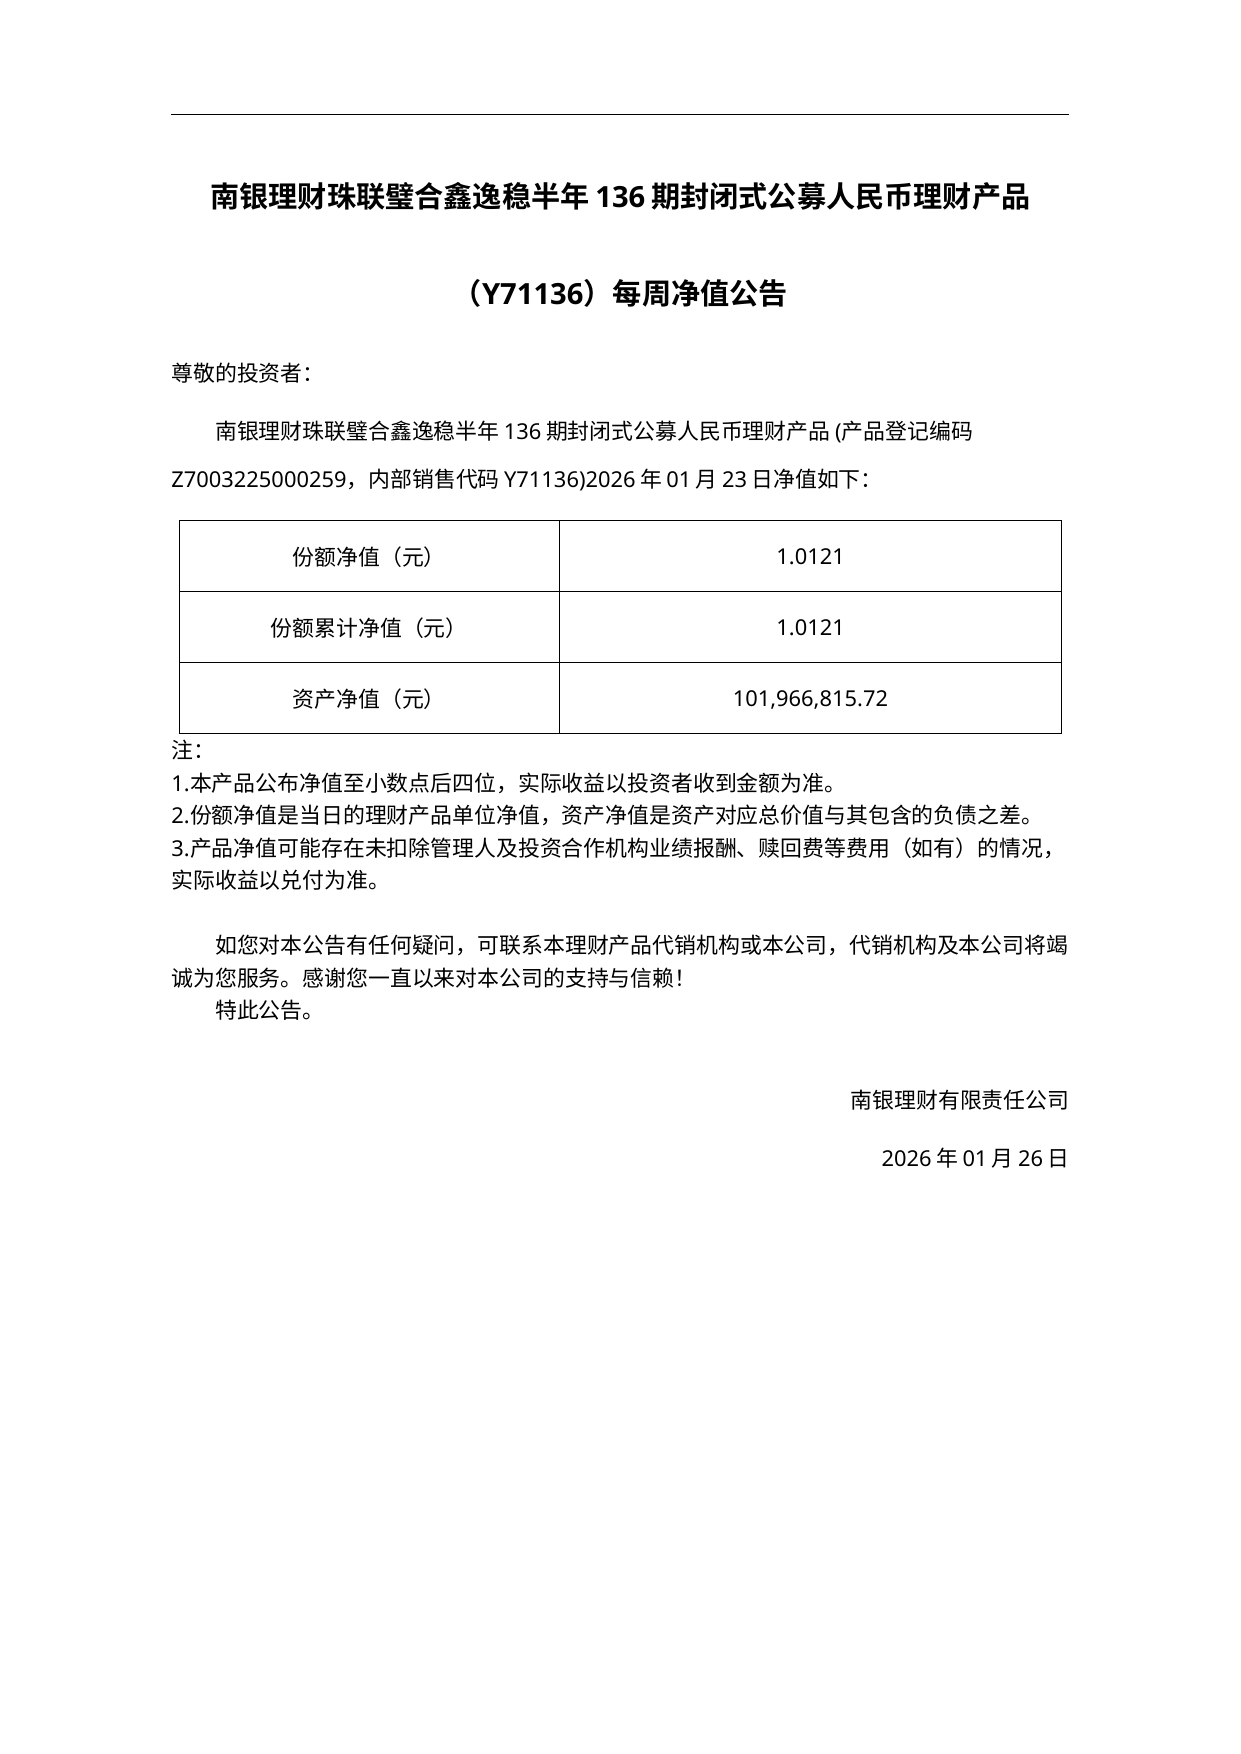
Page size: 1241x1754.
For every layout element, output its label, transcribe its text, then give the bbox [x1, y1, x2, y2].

text 注： [171, 733, 1069, 765]
table_header 1.0121 [560, 521, 1061, 591]
table_header 份额净值（元） [180, 521, 559, 591]
text 3.产品净值可能存在未扣除管理人及投资合作机构业绩报酬、赎回费等费用（如有）的情况，实际收益以兑付为准。 [171, 830, 1069, 895]
text 2.份额净值是当日的理财产品单位净值，资产净值是资产对应总价值与其包含的负债之差。 [171, 798, 1069, 830]
table_cell 1.0121 [560, 592, 1061, 662]
text 南银理财珠联璧合鑫逸稳半年136期封闭式公募人民币理财产品 (产品登记编码Z7003225000259，内部销售代码Y71136)2026年01月23日净值如下： [171, 413, 1069, 494]
text 如您对本公告有任何疑问，可联系本理财产品代销机构或本公司，代销机构及本公司将竭诚为您服务。感谢您一直以来对本公司的支持与信赖！ [171, 928, 1069, 993]
text 特此公告。 [171, 993, 1069, 1025]
text 南银理财有限责任公司 [171, 1082, 1069, 1115]
text 尊敬的投资者： [171, 355, 1069, 388]
text 1.本产品公布净值至小数点后四位，实际收益以投资者收到金额为准。 [171, 765, 1069, 798]
table_cell 101,966,815.72 [560, 663, 1061, 733]
text 南银理财珠联璧合鑫逸稳半年136期封闭式公募人民币理财产品（Y71136）每周净值公告 [171, 162, 1069, 324]
table_cell 资产净值（元） [180, 663, 559, 733]
table_cell 份额累计净值（元） [180, 592, 559, 662]
text 2026年01月26日 [171, 1140, 1069, 1173]
